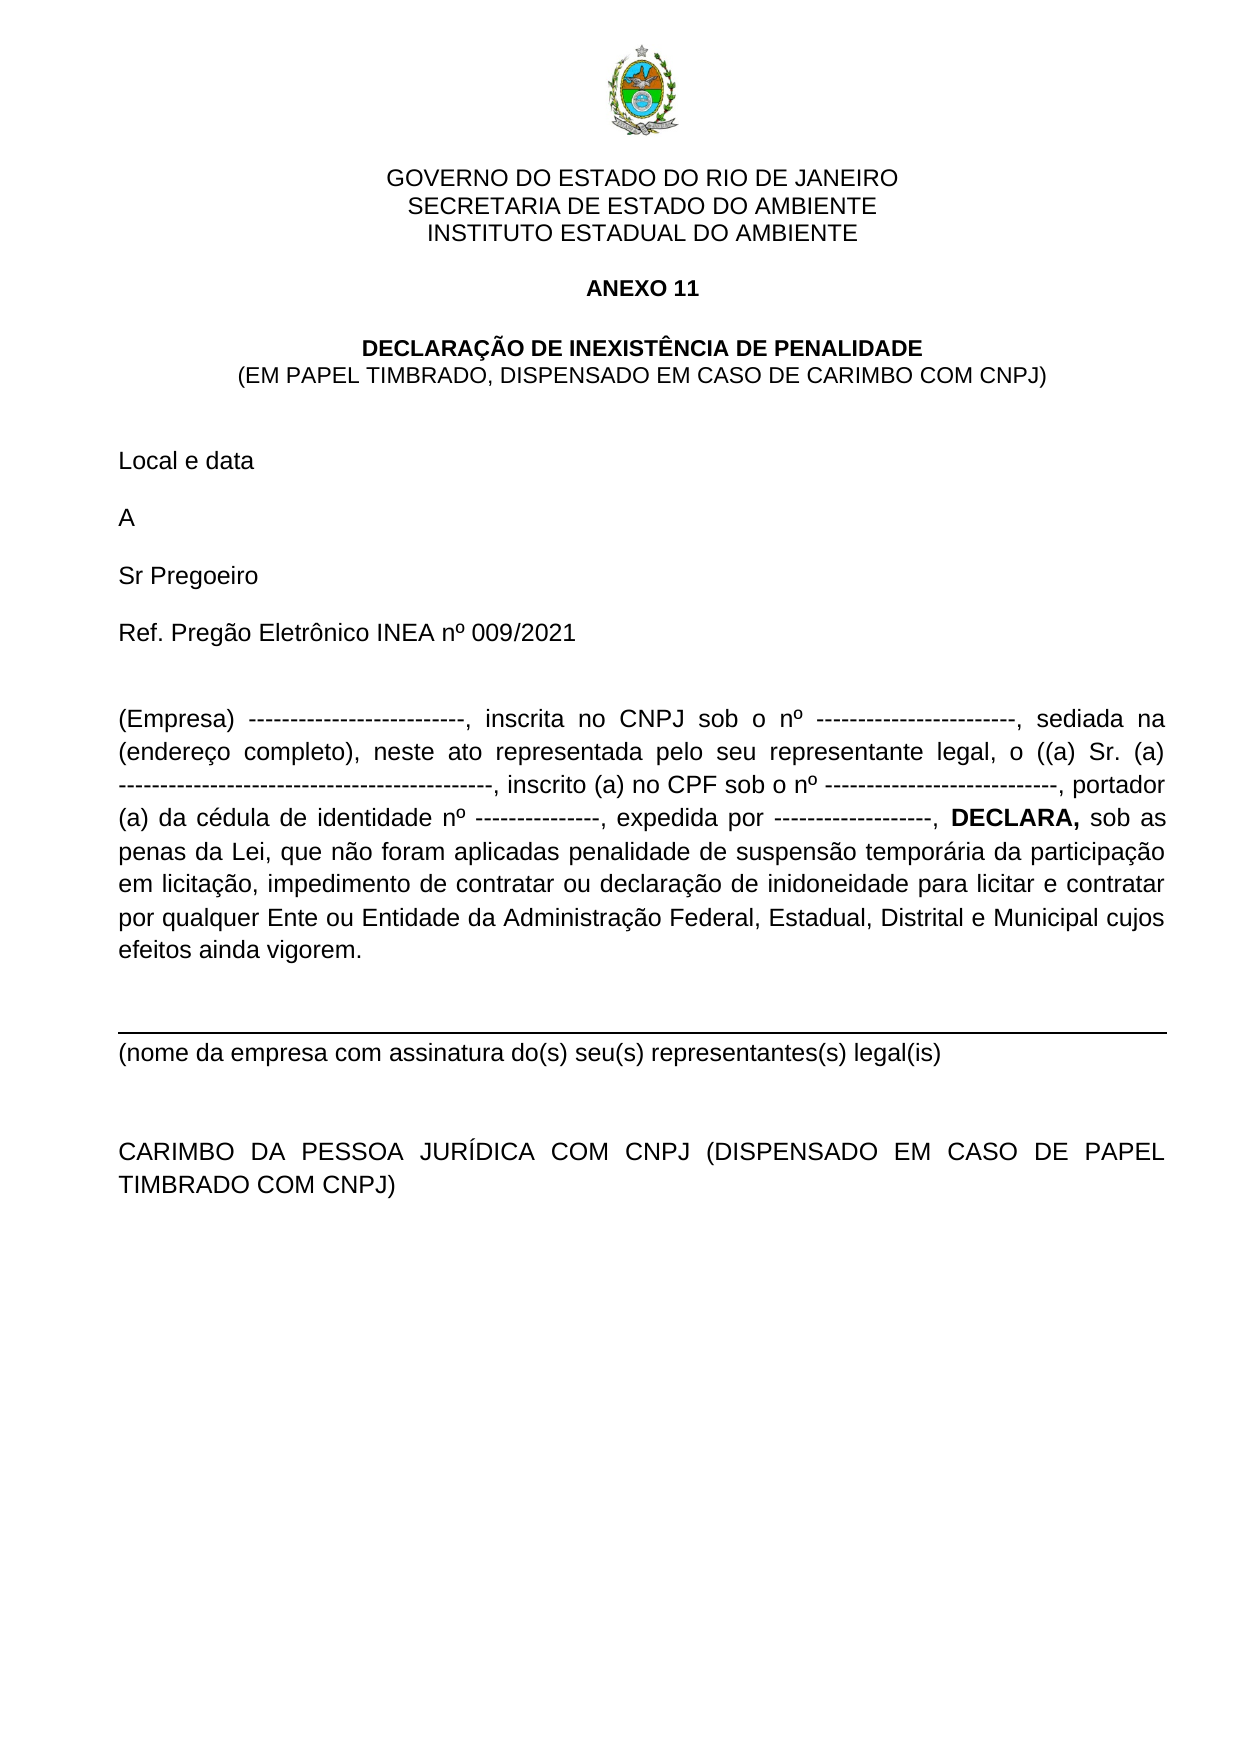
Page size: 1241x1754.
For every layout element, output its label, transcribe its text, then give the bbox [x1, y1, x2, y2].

text Ref. Pregão Eletrônico INEA nº 009/2021 [118, 618, 1167, 647]
text CARIMBO DA PESSOA JURÍDICA COM CNPJ (DISPENSADO EM CASO DE PAPEL TIMBRADO COM CNPJ) [118, 1137, 1167, 1199]
text Local e data [118, 446, 1167, 474]
text ANEXO 11 [118, 275, 1167, 301]
text (nome da empresa com assinatura do(s) seu(s) representantes(s) legal(is) [118, 1038, 1167, 1067]
text (EM PAPEL TIMBRADO, DISPENSADO EM CASO DE CARIMBO COM CNPJ) [118, 362, 1167, 388]
text A [118, 503, 1167, 532]
text (Empresa) --------------------------, inscrita no CNPJ sob o nº ------------------------, sediada na (endereço completo), neste ato representada pelo seu representante legal, o ((a) Sr. (a) ---------------------------------------------, inscrito (a) no CPF sob o nº ----------------------------, portador (a) da cédula de identidade nº ---------------, expedida por -------------------, DECLARA, sob as penas da Lei, que não foram aplicadas penalidade de suspensão temporária da participação em licitação, impedimento de contratar ou declaração de inidoneidade para licitar e contratar por qualquer Ente ou Entidade da Administração Federal, Estadual, Distrital e Municipal cujos efeitos ainda vigorem. [118, 704, 1167, 964]
text Sr Pregoeiro [118, 561, 1167, 589]
text DECLARAÇÃO DE INEXISTÊNCIA DE PENALIDADE [118, 335, 1167, 362]
picture [605, 44, 679, 137]
